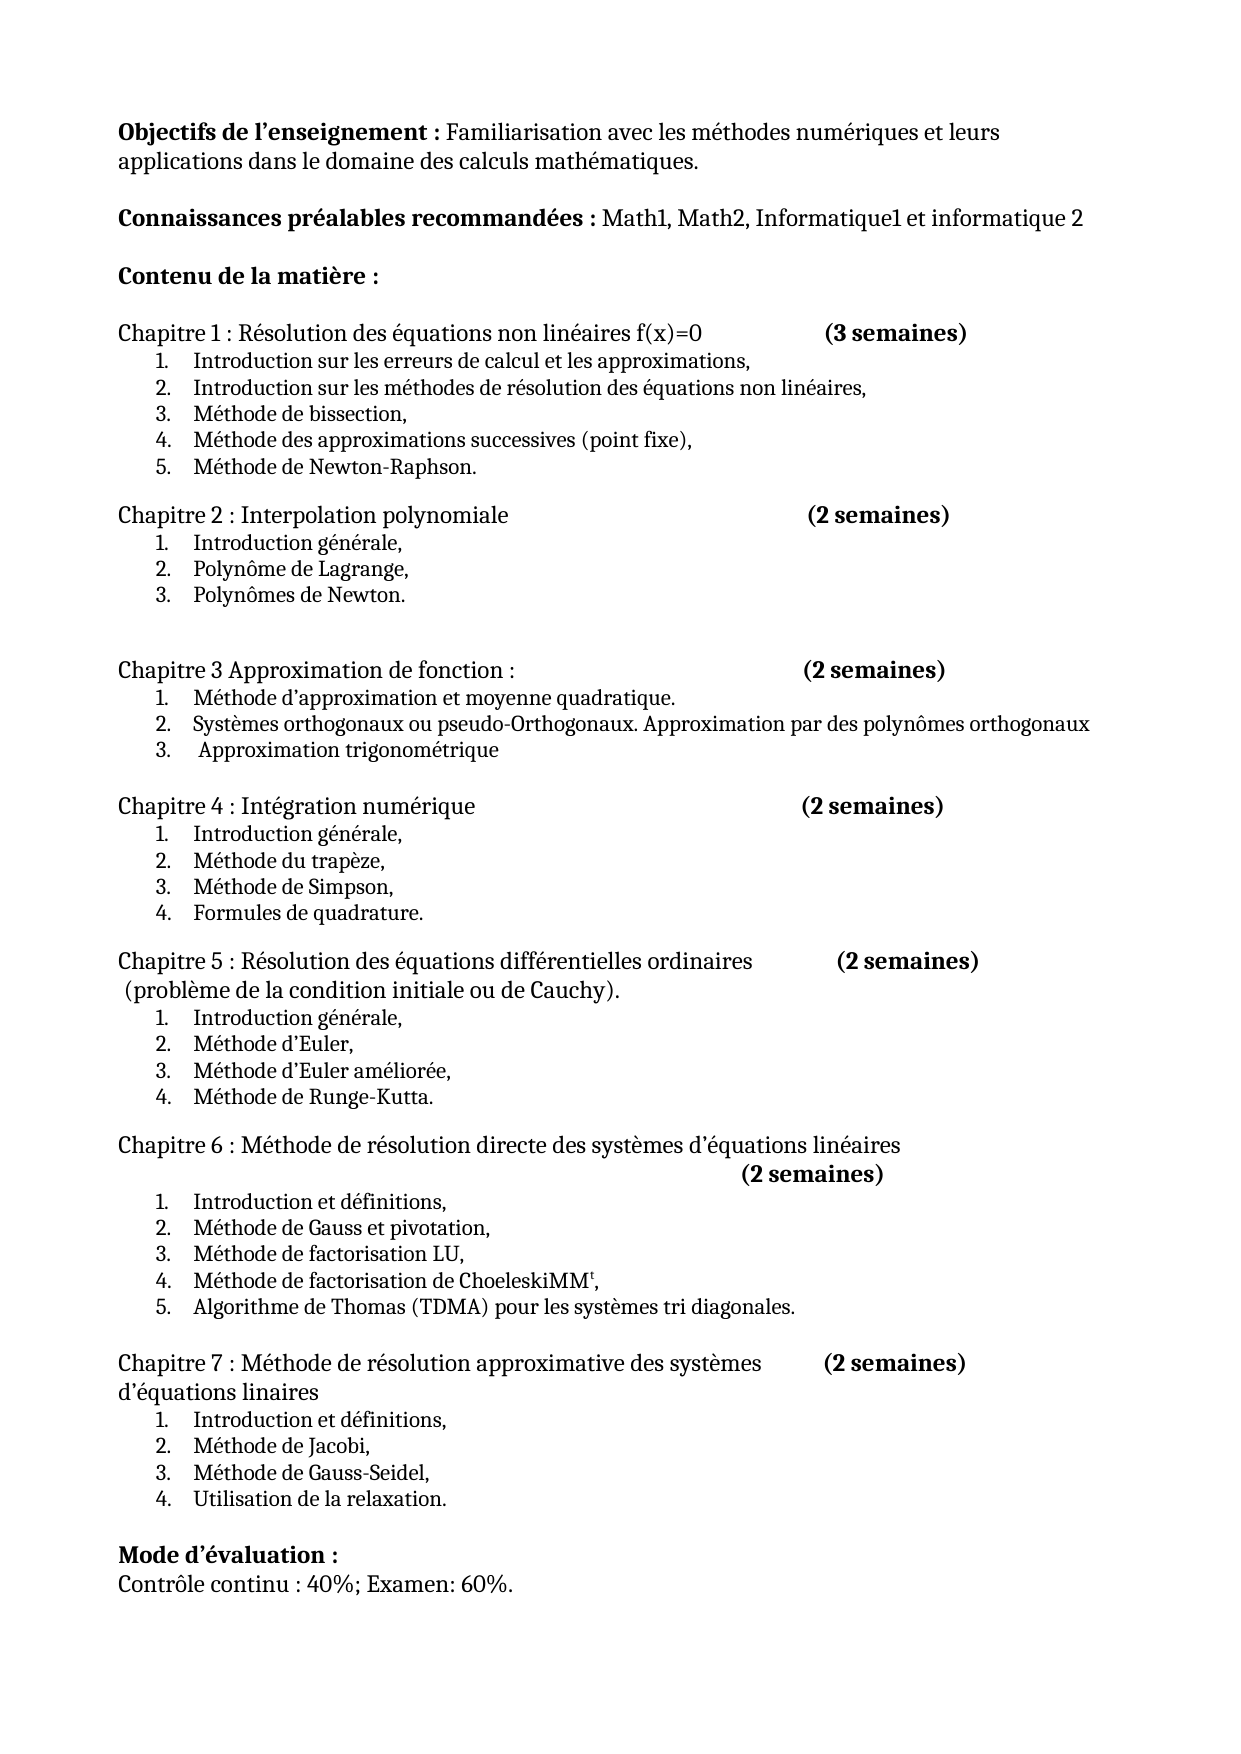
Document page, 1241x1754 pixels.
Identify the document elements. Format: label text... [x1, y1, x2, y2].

list Méthode de bissection, [156, 401, 1122, 427]
text Chapitre 5 : Résolution des équations différentielles ordinaires (2 semaines) (problème de la condition initiale ou de Cauchy). [118, 947, 1122, 1005]
list Méthode de Gauss et pivotation, [156, 1215, 1122, 1241]
list Approximation trigonométrique [156, 737, 1122, 763]
list Méthode de Gauss-Seidel, [156, 1459, 1122, 1486]
list Polynômes de Newton. [156, 582, 1122, 608]
list Méthode d’Euler améliorée, [156, 1057, 1122, 1084]
list Introduction sur les erreurs de calcul et les approximations, [156, 348, 1122, 374]
text Chapitre 4 : Intégration numérique (2 semaines) [118, 792, 1122, 821]
list Systèmes orthogonaux ou pseudo-Orthogonaux. Approximation par des polynômes orthogonaux [156, 711, 1122, 737]
list Introduction et définitions, [156, 1407, 1122, 1433]
list Méthode de factorisation LU, [156, 1241, 1122, 1268]
list Algorithme de Thomas (TDMA) pour les systèmes tri diagonales. [156, 1294, 1122, 1320]
text Chapitre 3 Approximation de fonction : (2 semaines) [118, 656, 1122, 684]
list Méthode de factorisation de ChoeleskiMMt, [156, 1268, 1122, 1294]
text Connaissances préalables recommandées : Math1, Math2, Informatique1 et informatique 2 [118, 204, 1122, 233]
list Introduction générale, [156, 821, 1122, 847]
list Méthode des approximations successives (point fixe), [156, 427, 1122, 453]
list Méthode d’Euler, [156, 1031, 1122, 1057]
text Chapitre 1 : Résolution des équations non linéaires f(x)=0 (3 semaines) [118, 319, 1122, 348]
list Introduction générale, [156, 529, 1122, 556]
list Utilisation de la relaxation. [156, 1486, 1122, 1512]
list Polynôme de Lagrange, [156, 556, 1122, 582]
text Contenu de la matière : [118, 262, 1122, 291]
text Chapitre 2 : Interpolation polynomiale (2 semaines) [118, 501, 1122, 529]
list Méthode de Newton-Raphson. [156, 453, 1122, 480]
list Méthode du trapèze, [156, 847, 1122, 874]
list Formules de quadrature. [156, 900, 1122, 926]
list Méthode d’approximation et moyenne quadratique. [156, 684, 1122, 711]
list Méthode de Simpson, [156, 874, 1122, 900]
text Contrôle continu : 40%; Examen: 60%. [118, 1569, 1122, 1598]
list Méthode de Jacobi, [156, 1433, 1122, 1459]
text Mode d’évaluation : [118, 1541, 1122, 1569]
list Introduction générale, [156, 1005, 1122, 1031]
list Méthode de Runge-Kutta. [156, 1084, 1122, 1110]
list Introduction sur les méthodes de résolution des équations non linéaires, [156, 374, 1122, 401]
text Chapitre 7 : Méthode de résolution approximative des systèmes (2 semaines) d’équations linaires [118, 1349, 1122, 1407]
list Introduction et définitions, [156, 1188, 1122, 1215]
text Objectifs de l’enseignement : Familiarisation avec les méthodes numériques et leurs applications dans le domaine des calculs mathématiques. [118, 118, 1122, 176]
text Chapitre 6 : Méthode de résolution directe des systèmes d’équations linéaires (2 semaines) [118, 1131, 1122, 1188]
